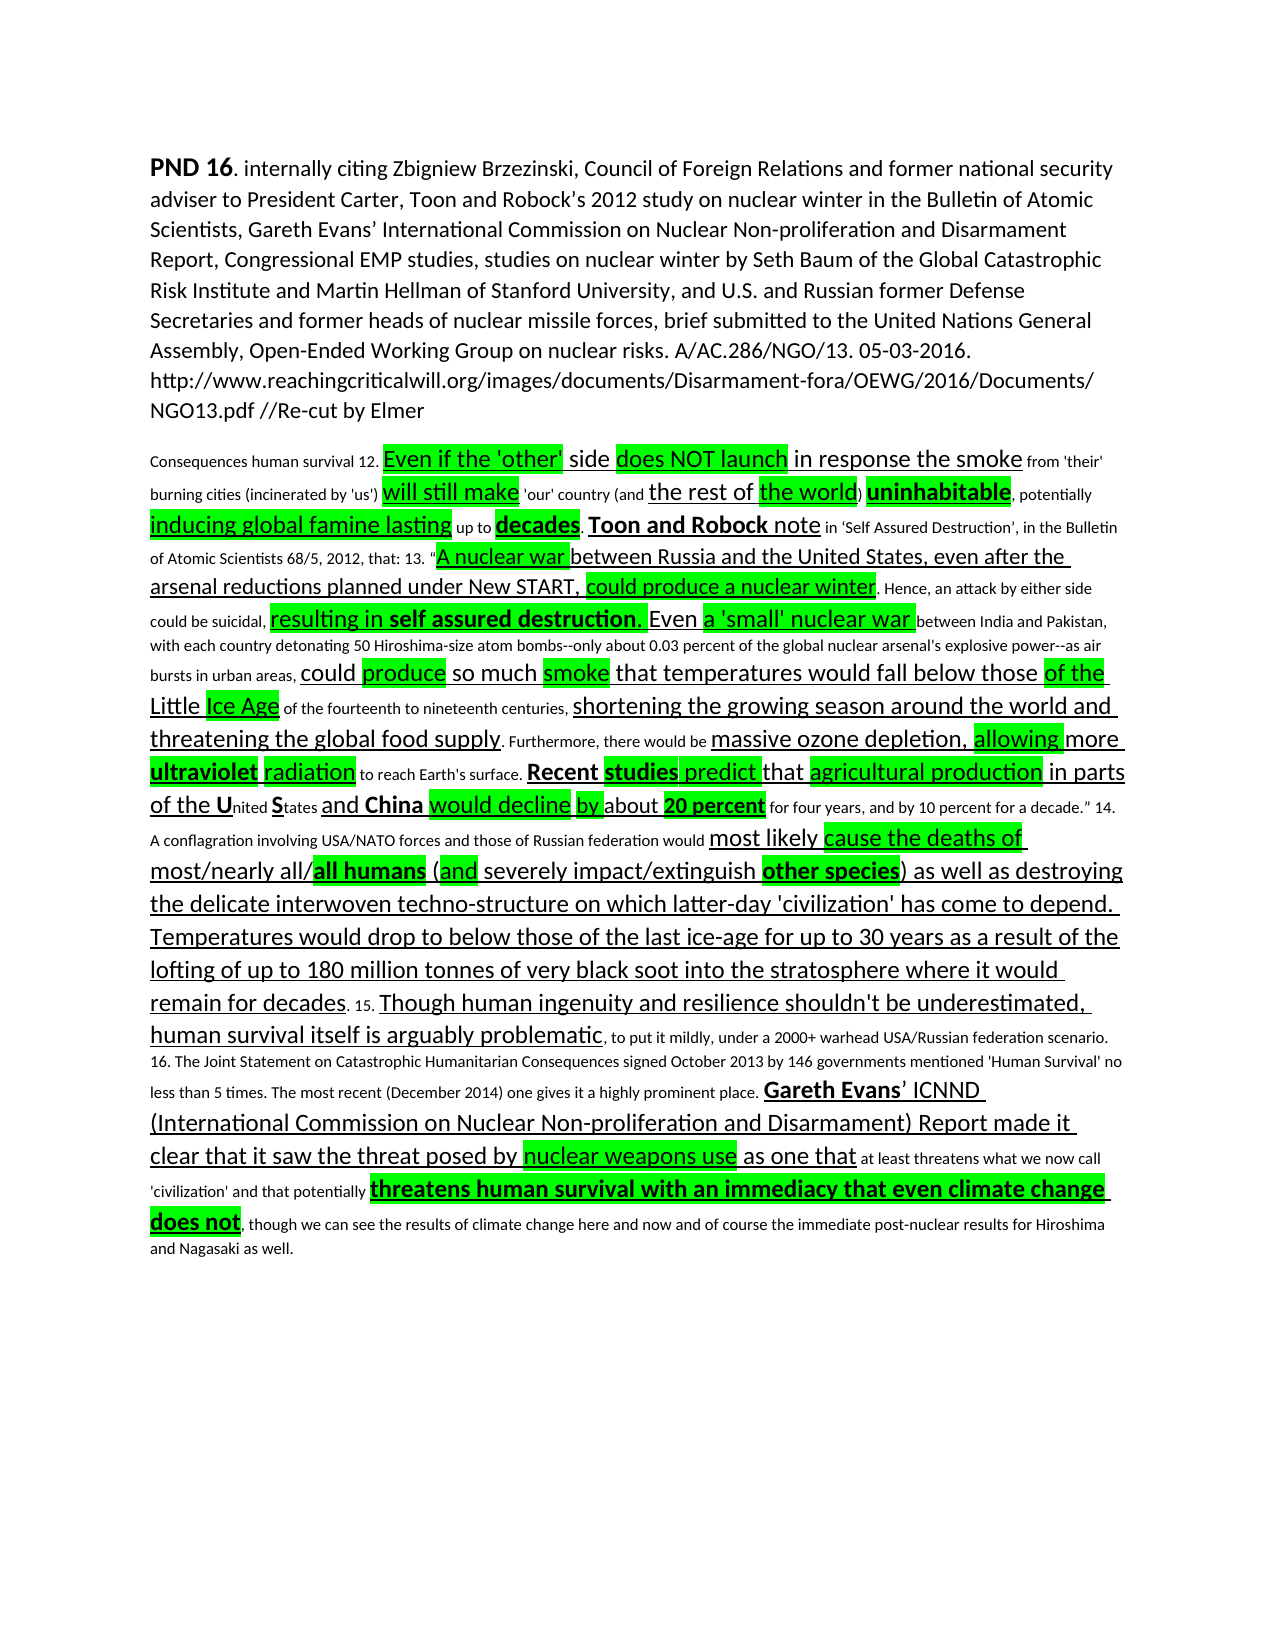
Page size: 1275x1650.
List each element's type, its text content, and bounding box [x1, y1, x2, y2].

text Consequences human survival 12. Even if the 'other' side does NOT launch in response the smoke from 'their' burning cities (incinerated by 'us') will still make 'our' country (and the rest of the world) uninhabitable, potentially inducing global famine lasting up to decades. Toon and Robock note in ‘Self Assured Destruction’, in the Bulletin of Atomic Scientists 68/5, 2012, that: 13. “A nuclear war between Russia and the United States, even after the arsenal reductions planned under New START, could produce a nuclear winter. Hence, an attack by either side could be suicidal, resulting in self assured destruction. Even a 'small' nuclear war between India and Pakistan, with each country detonating 50 Hiroshima-size atom bombs--only about 0.03 percent of the global nuclear arsenal's explosive power--as air bursts in urban areas, could produce so much smoke that temperatures would fall below those of the Little Ice Age of the fourteenth to nineteenth centuries, shortening the growing season around the world and threatening the global food supply. Furthermore, there would be massive ozone depletion, allowing more ultraviolet radiation to reach Earth's surface. Recent studies predict that agricultural production in parts of the United States and China would decline by about 20 percent for four years, and by 10 percent for a decade.” 14. A conflagration involving USA/NATO forces and those of Russian federation would most likely cause the deaths of most/nearly all/all humans (and severely impact/extinguish other species) as well as destroying the delicate interwoven techno-structure on which latter-day 'civilization' has come to depend. Temperatures would drop to below those of the last ice-age for up to 30 years as a result of the lofting of up to 180 million tonnes of very black soot into the stratosphere where it would remain for decades. 15. Though human ingenuity and resilience shouldn't be underestimated, human survival itself is arguably problematic, to put it mildly, under a 2000+ warhead USA/Russian federation scenario. 16. The Joint Statement on Catastrophic Humanitarian Consequences signed October 2013 by 146 governments mentioned 'Human Survival' no less than 5 times. The most recent (December 2014) one gives it a highly prominent place. Gareth Evans’ ICNND (International Commission on Nuclear Non-proliferation and Disarmament) Report made it clear that it saw the threat posed by nuclear weapons use as one that at least threatens what we now call 'civilization' and that potentially threatens human survival with an immediacy that even climate change does not, though we can see the results of climate change here and now and of course the immediate post-nuclear results for Hiroshima and Nagasaki as well. [150, 443, 1125, 1258]
text PND 16. internally citing Zbigniew Brzezinski, Council of Foreign Relations and former national security adviser to President Carter, Toon and Robock’s 2012 study on nuclear winter in the Bulletin of Atomic Scientists, Gareth Evans’ International Commission on Nuclear Non-proliferation and Disarmament Report, Congressional EMP studies, studies on nuclear winter by Seth Baum of the Global Catastrophic Risk Institute and Martin Hellman of Stanford University, and U.S. and Russian former Defense Secretaries and former heads of nuclear missile forces, brief submitted to the United Nations General Assembly, Open-Ended Working Group on nuclear risks. A/AC.286/NGO/13. 05-03-2016. http://www.reachingcriticalwill.org/images/documents/Disarmament-fora/OEWG/2016/Documents/NGO13.pdf //Re-cut by Elmer [150, 150, 1125, 425]
